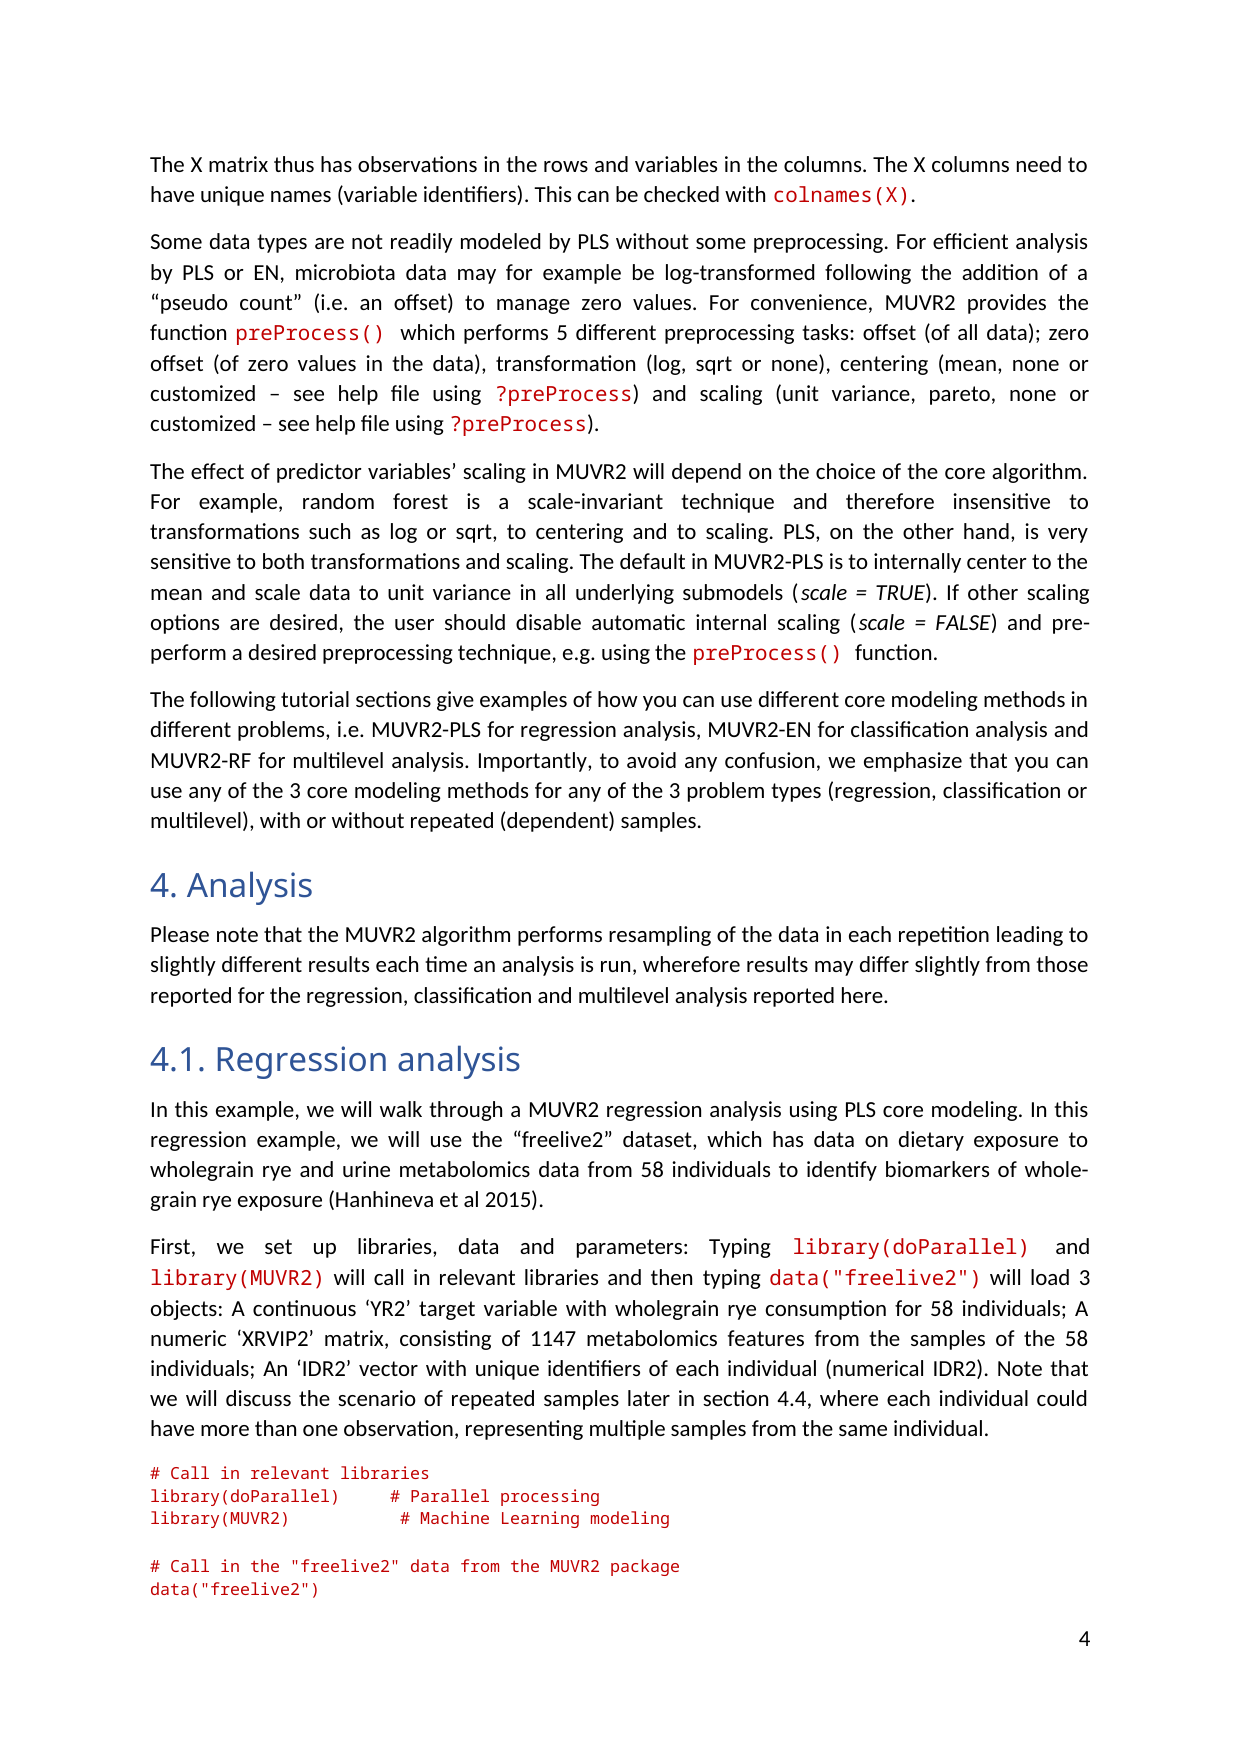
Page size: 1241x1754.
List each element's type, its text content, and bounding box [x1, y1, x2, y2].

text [150, 150, 1090, 209]
text First, we set up libraries, data and parameters: Typing library(doParallel) and library(MUVR2) will call in relevant libraries and then typing data("freelive2") will load 3 objects: A continuous ‘YR2’ target variable with wholegrain rye consumption for 58 individuals; A numeric ‘XRVIP2’ matrix, consisting of 1147 metabolomics features from the samples of the 58 individuals; An ‘IDR2’ vector with unique identifiers of each individual (numerical IDR2). Note that we will discuss the scenario of repeated samples later in section 4.4, where each individual could have more than one observation, representing multiple samples from the same individual. [150, 1232, 1090, 1443]
text # Call in the "freelive2" data from the MUVR2 package data("freelive2") [150, 1554, 1090, 1600]
text The effect of predictor variables’ scaling in MUVR2 will depend on the choice of the core algorithm. For example, random forest is a scale-invariant technique and therefore insensitive to transformations such as log or sqrt, to centering and to scaling. PLS, on the other hand, is very sensitive to both transformations and scaling. The default in MUVR2-PLS is to internally center to the mean and scale data to unit variance in all underlying submodels (scale = TRUE). If other scaling options are desired, the user should disable automatic internal scaling (scale = FALSE) and pre-perform a desired preprocessing technique, e.g. using the preProcess() function. [150, 457, 1090, 667]
subtitle 4. Analysis [150, 861, 1090, 907]
text Please note that the MUVR2 algorithm performs resampling of the data in each repetition leading to slightly different results each time an analysis is run, wherefore results may differ slightly from those reported for the regression, classification and multilevel analysis reported here. [150, 920, 1090, 1009]
subtitle 4.1. Regression analysis [150, 1036, 1090, 1081]
text # Call in relevant libraries library(doParallel) # Parallel processing library(MUVR2) # Machine Learning modeling [150, 1461, 1090, 1529]
text The following tutorial sections give examples of how you can use different core modeling methods in different problems, i.e. MUVR2-PLS for regression analysis, MUVR2-EN for classification analysis and MUVR2-RF for multilevel analysis. Importantly, to avoid any confusion, we emphasize that you can use any of the 3 core modeling methods for any of the 3 problem types (regression, classification or multilevel), with or without repeated (dependent) samples. [150, 685, 1090, 834]
text In this example, we will walk through a MUVR2 regression analysis using PLS core modeling. In this regression example, we will use the “freelive2” dataset, which has data on dietary exposure to wholegrain rye and urine metabolomics data from 58 individuals to identify biomarkers of whole-grain rye exposure (Hanhineva et al 2015). [150, 1095, 1090, 1214]
text Some data types are not readily modeled by PLS without some preprocessing. For efficient analysis by PLS or EN, microbiota data may for example be log-transformed following the addition of a “pseudo count” (i.e. an offset) to manage zero values. For convenience, MUVR2 provides the function preProcess() which performs 5 different preprocessing tasks: offset (of all data); zero offset (of zero values in the data), transformation (log, sqrt or none), centering (mean, none or customized – see help file using ?preProcess) and scaling (unit variance, pareto, none or customized – see help file using ?preProcess). [150, 227, 1090, 438]
